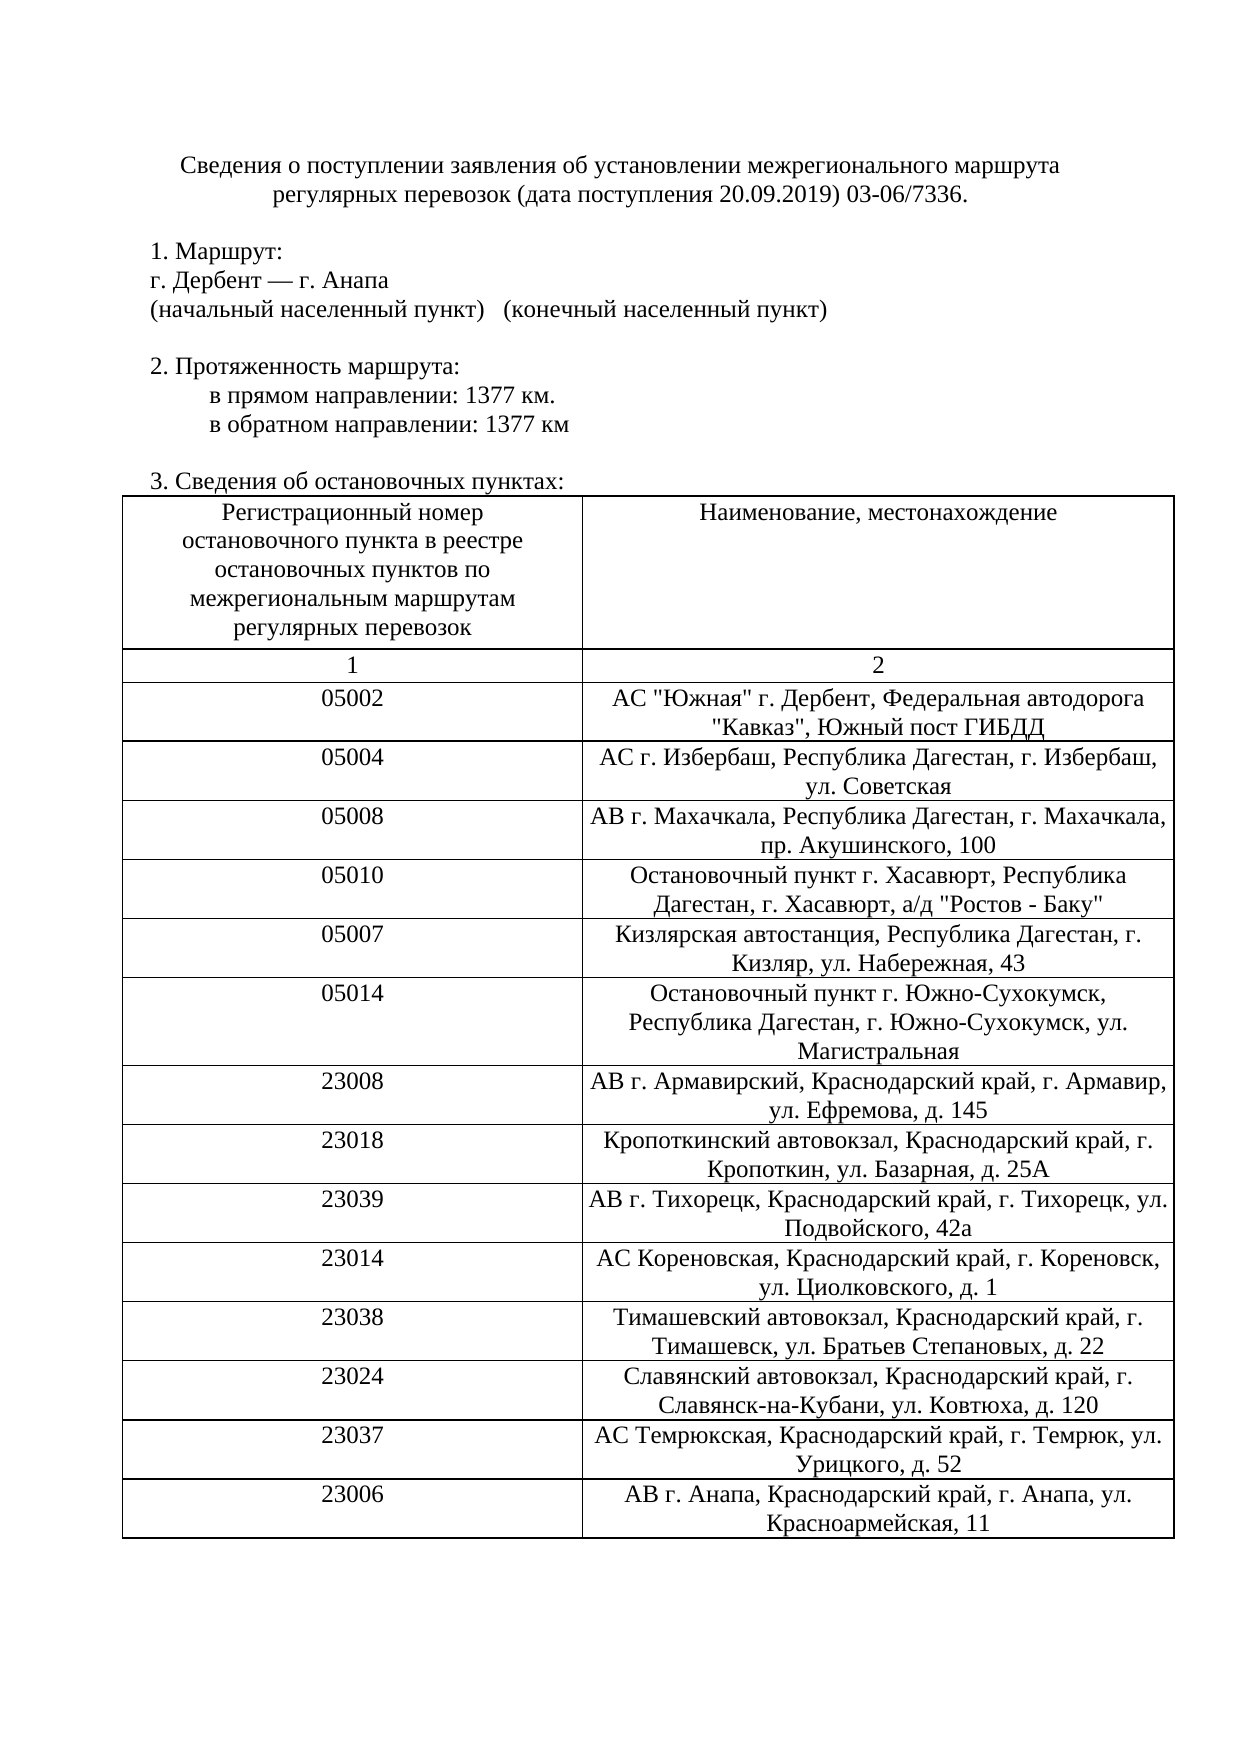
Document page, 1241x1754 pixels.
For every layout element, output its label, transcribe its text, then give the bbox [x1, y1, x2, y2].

table_cell 23018 [123, 1125, 582, 1183]
table_cell Тимашевский автовокзал, Краснодарский край, г. Тимашевск, ул. Братьев Степановых, д. 22 [583, 1302, 1173, 1360]
table_cell 23008 [123, 1066, 582, 1123]
table_cell АВ г. Махачкала, Республика Дагестан, г. Махачкала, пр. Акушинского, 100 [583, 801, 1173, 858]
table_cell АС г. Избербаш, Республика Дагестан, г. Избербаш, ул. Советская [583, 742, 1173, 799]
text 2. Протяженность маршрута: [150, 351, 1090, 380]
table_cell 23014 [123, 1243, 582, 1301]
table_cell АС Кореновская, Краснодарский край, г. Кореновск, ул. Циолковского, д. 1 [583, 1243, 1173, 1301]
text в обратном направлении: 1377 км [150, 409, 1090, 437]
table_cell 05002 [123, 683, 582, 740]
table_cell 1 [123, 650, 582, 681]
table_cell Славянский автовокзал, Краснодарский край, г. Славянск-на-Кубани, ул. Ковтюха, д. 120 [583, 1361, 1173, 1419]
table_cell 05014 [123, 978, 582, 1064]
table_cell 23037 [123, 1421, 582, 1478]
table_cell 05007 [123, 919, 582, 977]
table_header Регистрационный номер остановочного пункта в реестре остановочных пунктов по межрегиональным маршрутам регулярных перевозок [123, 497, 582, 648]
text 1. Маршрут: [150, 236, 1090, 265]
table_cell АВ г. Анапа, Краснодарский край, г. Анапа, ул. Красноармейская, 11 [583, 1480, 1173, 1537]
table_cell Остановочный пункт г. Хасавюрт, Республика Дагестан, г. Хасавюрт, а/д "Ростов - Баку" [583, 860, 1173, 918]
table_cell 05010 [123, 860, 582, 918]
table_cell АС "Южная" г. Дербент, Федеральная автодорога "Кавказ", Южный пост ГИБДД [583, 683, 1173, 740]
table_cell 23038 [123, 1302, 582, 1360]
text 3. Сведения об остановочных пунктах: [150, 466, 1090, 495]
table_cell 23006 [123, 1480, 582, 1537]
table_cell АВ г. Тихорецк, Краснодарский край, г. Тихорецк, ул. Подвойского, 42а [583, 1184, 1173, 1242]
text Сведения о поступлении заявления об установлении межрегионального маршрута регулярных перевозок (дата поступления 20.09.2019) 03-06/7336. [150, 150, 1090, 207]
table_cell АВ г. Армавирский, Краснодарский край, г. Армавир, ул. Ефремова, д. 145 [583, 1066, 1173, 1123]
table_cell Кизлярская автостанция, Республика Дагестан, г. Кизляр, ул. Набережная, 43 [583, 919, 1173, 977]
table_cell 2 [583, 650, 1173, 681]
table_cell 05008 [123, 801, 582, 858]
text (начальный населенный пункт) (конечный населенный пункт) [150, 294, 1090, 322]
table_cell 23039 [123, 1184, 582, 1242]
text г. Дербент — г. Анапа [150, 265, 1090, 294]
table_cell 05004 [123, 742, 582, 799]
text в прямом направлении: 1377 км. [150, 380, 1090, 409]
table_cell 23024 [123, 1361, 582, 1419]
table_header Наименование, местонахождение [583, 497, 1173, 648]
table_cell АС Темрюкская, Краснодарский край, г. Темрюк, ул. Урицкого, д. 52 [583, 1421, 1173, 1478]
table_cell Кропоткинский автовокзал, Краснодарский край, г. Кропоткин, ул. Базарная, д. 25А [583, 1125, 1173, 1183]
table_cell Остановочный пункт г. Южно-Сухокумск, Республика Дагестан, г. Южно-Сухокумск, ул. Магистральная [583, 978, 1173, 1064]
